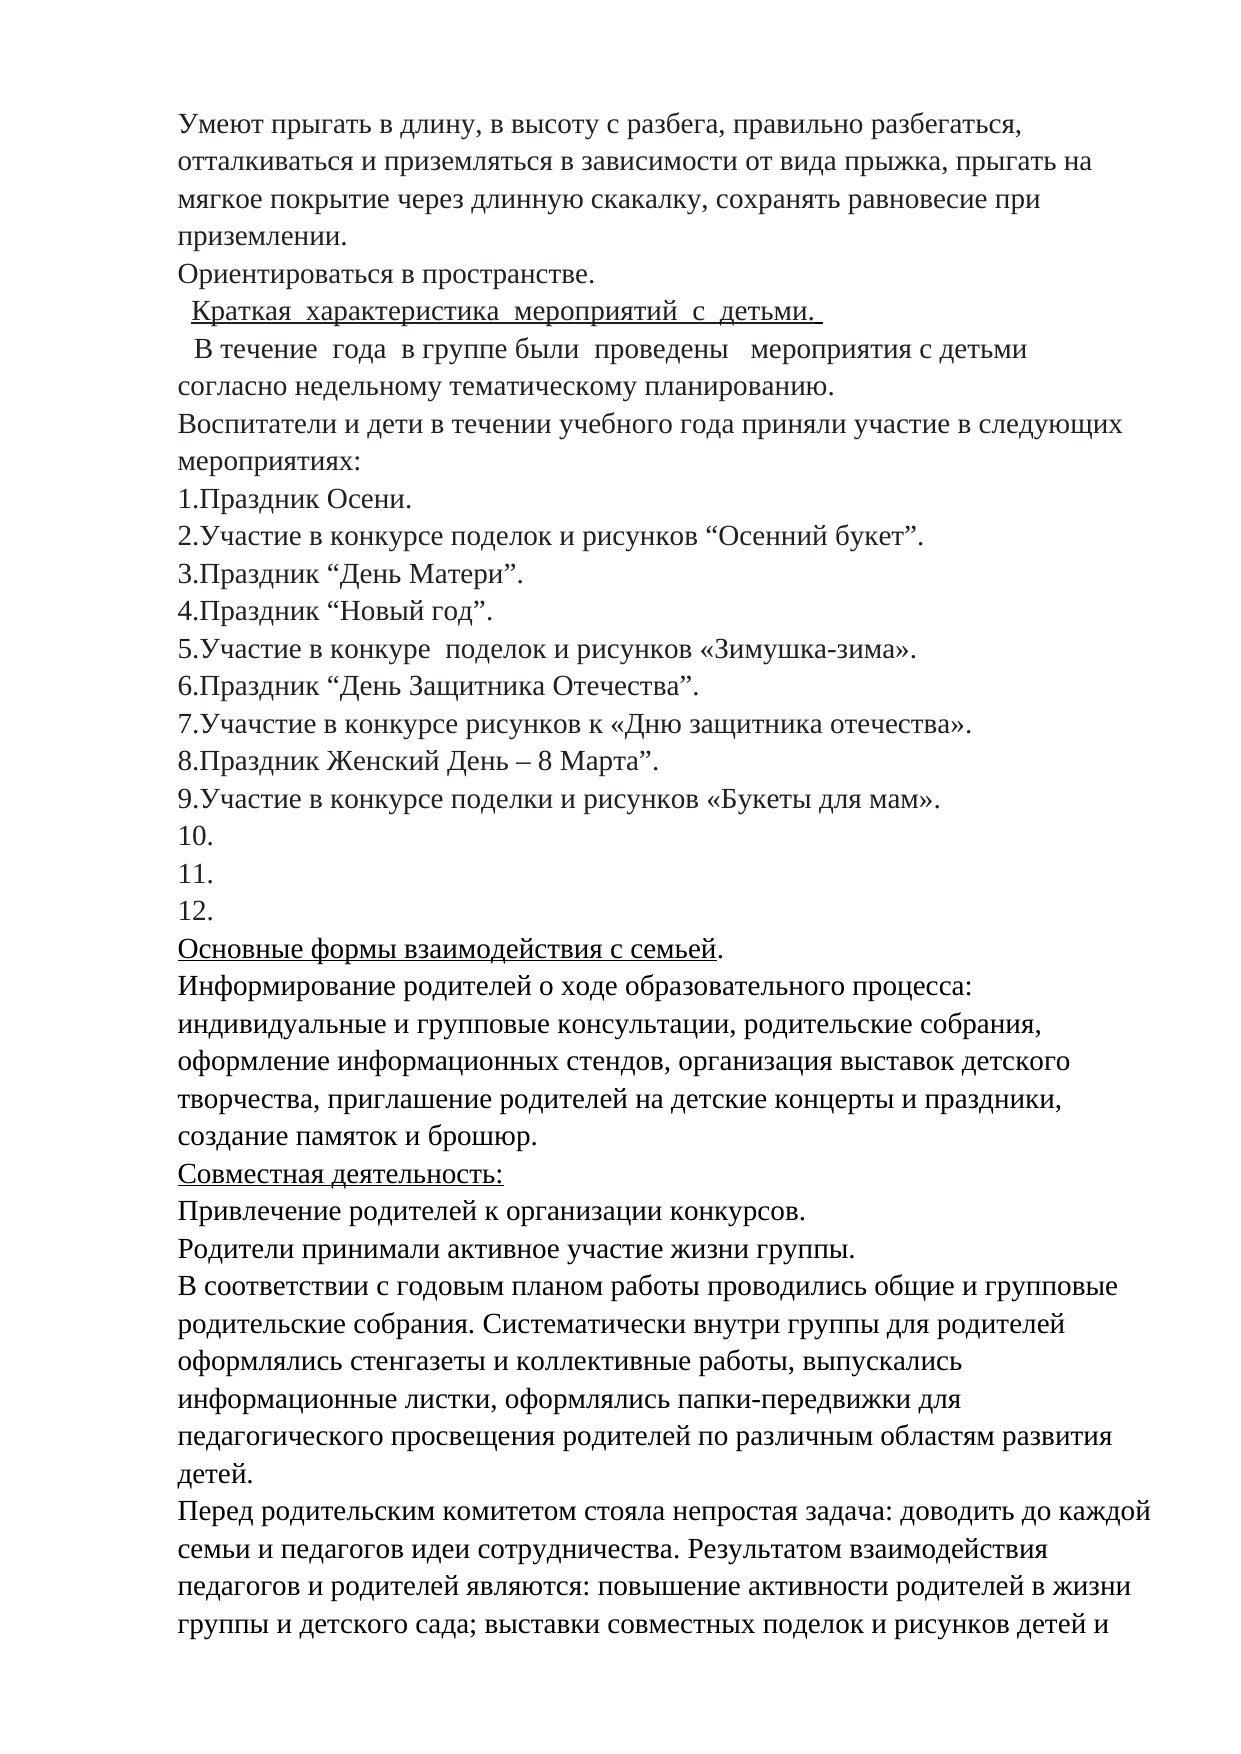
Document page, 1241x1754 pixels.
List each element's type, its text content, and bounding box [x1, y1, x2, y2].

text Основные формы взаимодействия с семьей. Информирование родителей о ходе образовательного процесса: индивидуальные и групповые консультации, родительские собрания, оформление информационных стендов, организация выставок детского творчества, приглашение родителей на детские концерты и праздники, создание памяток и брошюр. Совместная деятельность: [177, 927, 1152, 1189]
text 3.Праздник “День Матери”. [177, 552, 1152, 589]
text Ориентироваться в пространстве. [177, 252, 1152, 289]
text 11. [177, 852, 1152, 889]
text 7.Учачстие в конкурсе рисунков к «Дню защитника отечества». [177, 702, 1152, 739]
text 1.Праздник Осени. [177, 477, 1152, 514]
text 9.Участие в конкурсе поделки и рисунков «Букеты для мам». [177, 777, 1152, 814]
text 8.Праздник Женский День – 8 Марта”. [177, 739, 1152, 777]
text 5.Участие в конкуре поделок и рисунков «Зимушка-зима». [177, 627, 1152, 664]
text 12. [177, 889, 1152, 927]
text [177, 1189, 1152, 1639]
text Краткая характеристика мероприятий с детьми. [177, 289, 1152, 327]
text В течение года в группе были проведены мероприятия с детьми согласно недельному тематическому планированию. [177, 327, 1152, 402]
text 4.Праздник “Новый год”. [177, 589, 1152, 627]
text Умеют прыгать в длину, в высоту с разбега, правильно разбегаться, отталкиваться и приземляться в зависимости от вида прыжка, прыгать на мягкое покрытие через длинную скакалку, сохранять равновесие при приземлении. [177, 102, 1152, 252]
text 2.Участие в конкурсе поделок и рисунков “Осенний букет”. [177, 514, 1152, 552]
text Воспитатели и дети в течении учебного года приняли участие в следующих мероприятиях: [177, 402, 1152, 477]
text 6.Праздник “День Защитника Отечества”. [177, 664, 1152, 702]
text 10. [177, 814, 1152, 852]
